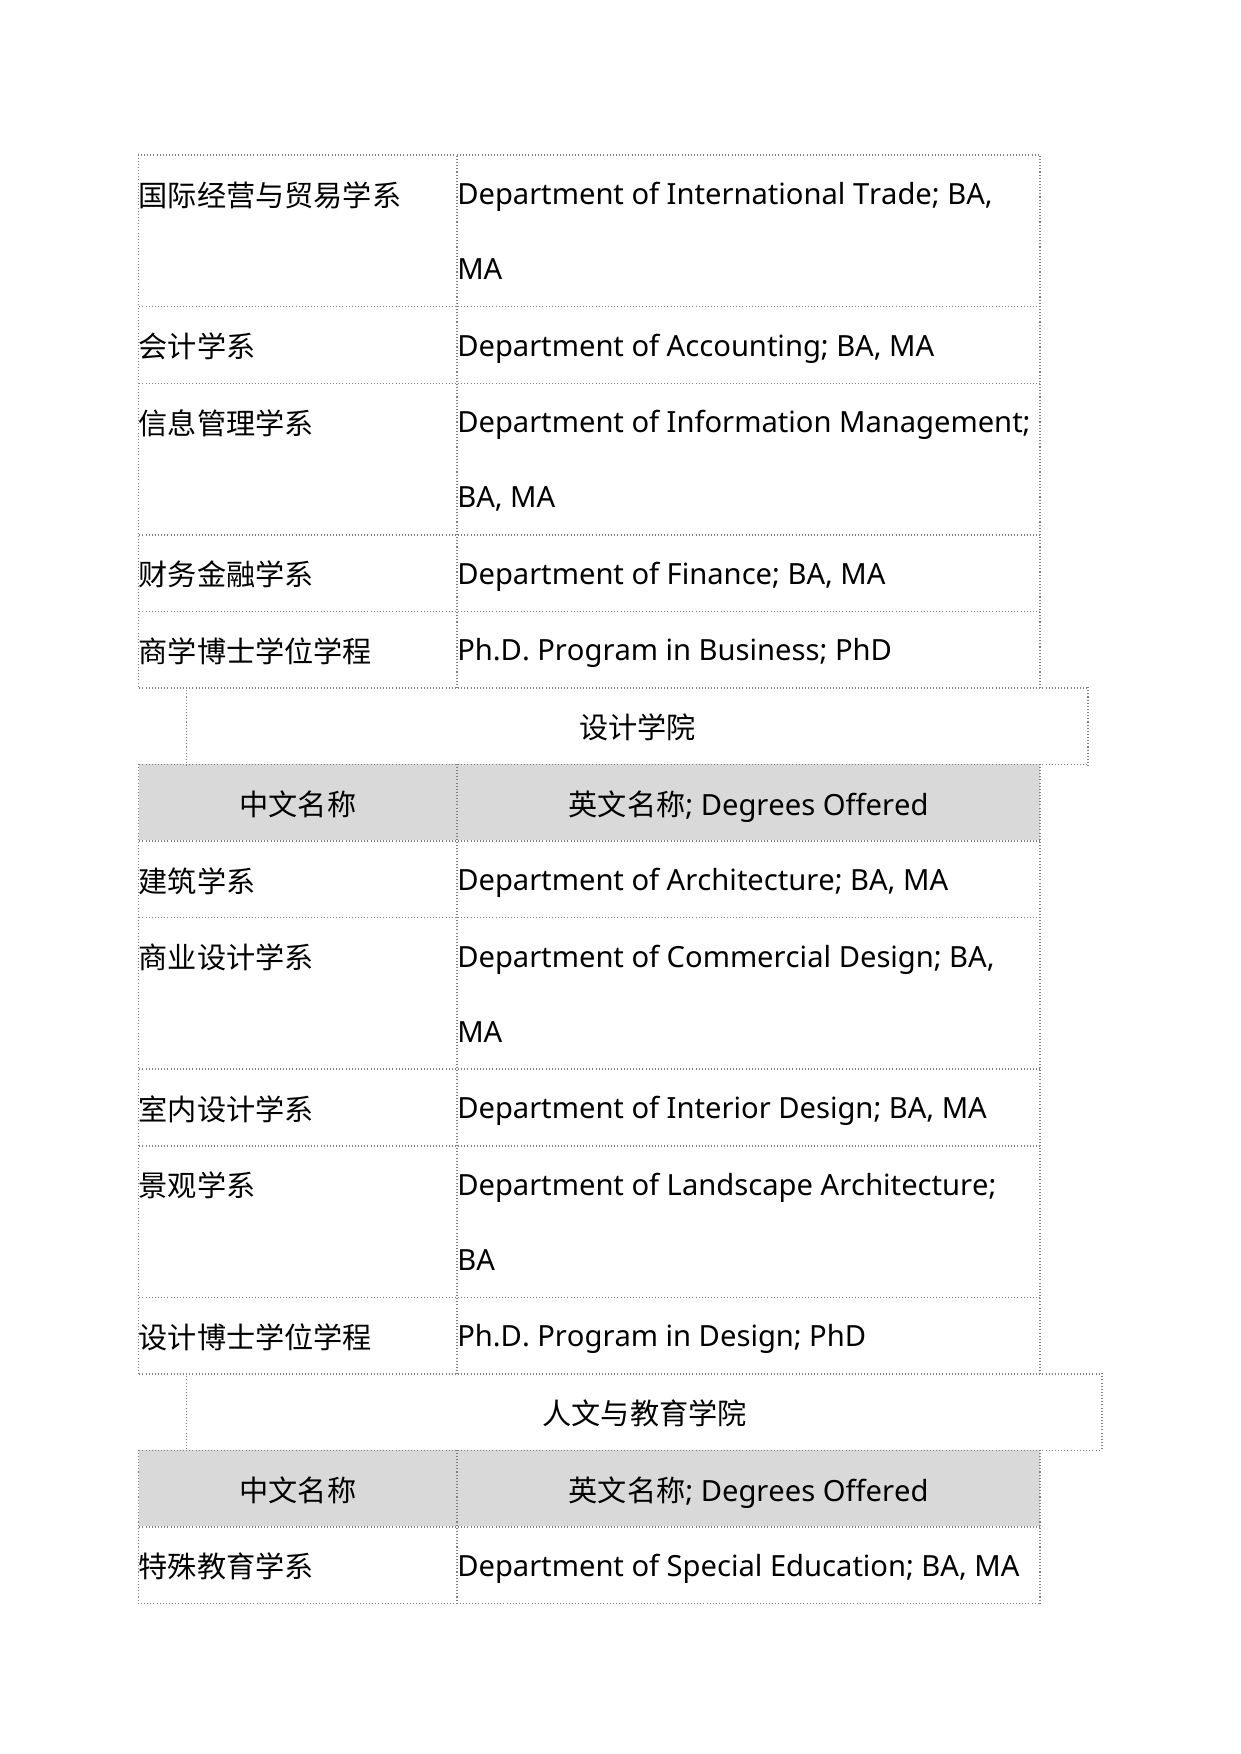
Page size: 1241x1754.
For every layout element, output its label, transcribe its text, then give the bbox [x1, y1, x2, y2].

table_cell 英文名称; Degrees Offered [457, 1450, 1040, 1526]
table_cell 会计学系 [139, 306, 457, 382]
table_cell 特殊教育学系 [139, 1526, 457, 1603]
table_cell 人文与教育学院 [187, 1373, 1102, 1449]
table_cell 室内设计学系 [139, 1068, 457, 1145]
table_cell Department of Special Education; BA, MA [457, 1526, 1040, 1603]
table_cell Department of Commercial Design; BA, MA [457, 917, 1040, 1068]
table_cell 商业设计学系 [139, 917, 457, 1068]
table_cell Department of Accounting; BA, MA [457, 306, 1040, 382]
table_cell 财务金融学系 [139, 534, 457, 611]
table_cell Department of Interior Design; BA, MA [457, 1068, 1040, 1145]
table_cell Ph.D. Program in Design; PhD [457, 1296, 1040, 1373]
table_cell Department of International Trade; BA, MA [457, 154, 1040, 306]
table_cell Department of Architecture; BA, MA [457, 840, 1040, 917]
table_cell Department of Landscape Architecture; BA [457, 1145, 1040, 1296]
table_cell 景观学系 [139, 1145, 457, 1296]
table_cell 商学博士学位学程 [139, 611, 457, 687]
table_cell 信息管理学系 [139, 383, 457, 534]
table_cell 设计博士学位学程 [139, 1296, 457, 1373]
table_cell 建筑学系 [139, 840, 457, 917]
table_cell 设计学院 [187, 687, 1088, 764]
table_cell 英文名称; Degrees Offered [457, 764, 1040, 840]
table_cell Department of Information Management; BA, MA [457, 383, 1040, 534]
table_cell Ph.D. Program in Business; PhD [457, 611, 1040, 687]
table_cell 中文名称 [139, 1450, 457, 1526]
table_cell 中文名称 [139, 764, 457, 840]
table_cell Department of Finance; BA, MA [457, 534, 1040, 611]
table_cell 国际经营与贸易学系 [139, 154, 457, 306]
